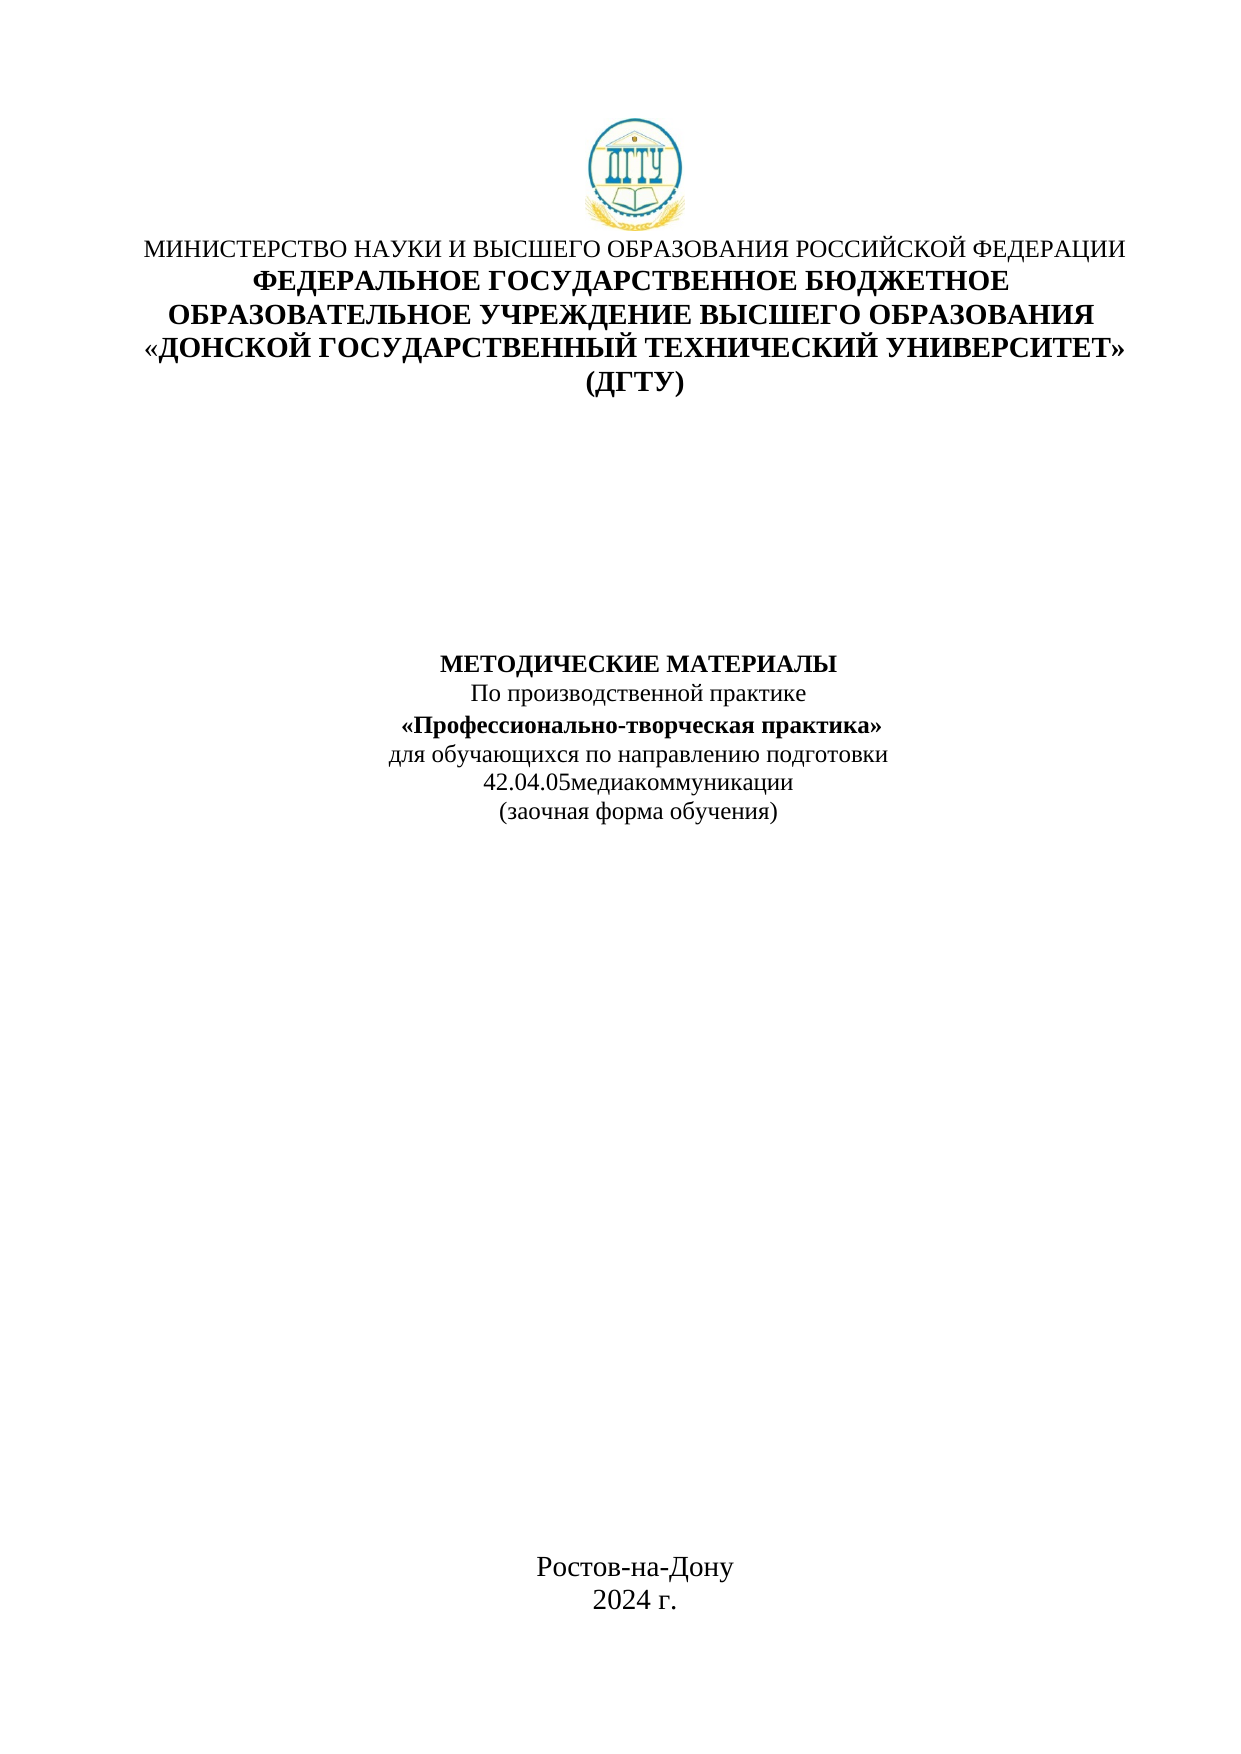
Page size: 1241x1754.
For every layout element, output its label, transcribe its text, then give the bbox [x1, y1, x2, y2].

picture [585, 118, 685, 231]
text (ДГТУ) [118, 364, 1152, 397]
text ОБРАЗОВАТЕЛЬНОЕ УЧРЕЖДЕНИЕ ВЫСШЕГО ОБРАЗОВАНИЯ «ДОНСКОЙ ГОСУДАРСТВЕННЫЙ ТЕХНИЧЕСКИЙ УНИВЕРСИТЕТ» [111, 297, 1152, 364]
text ФЕДЕРАЛЬНОЕ ГОСУДАРСТВЕННОЕ БЮДЖЕТНОЕ [111, 263, 1152, 297]
text 2024 г. [118, 1582, 1152, 1616]
text МИНИСТЕРСТВО НАУКИ И ВЫСШЕГО ОБРАЗОВАНИЯ РОССИЙСКОЙ ФЕДЕРАЦИИ [118, 234, 1152, 263]
text Ростов-на-Дону [118, 1549, 1152, 1582]
table_cell «Профессионально-творческая практика» для обучающихся по направлению подготовки 42.04.05медиакоммуникации (заочная форма обучения) [118, 710, 1159, 909]
table_header МЕТОДИЧЕСКИЕ МАТЕРИАЛЫ По производственной практике [118, 649, 1159, 710]
